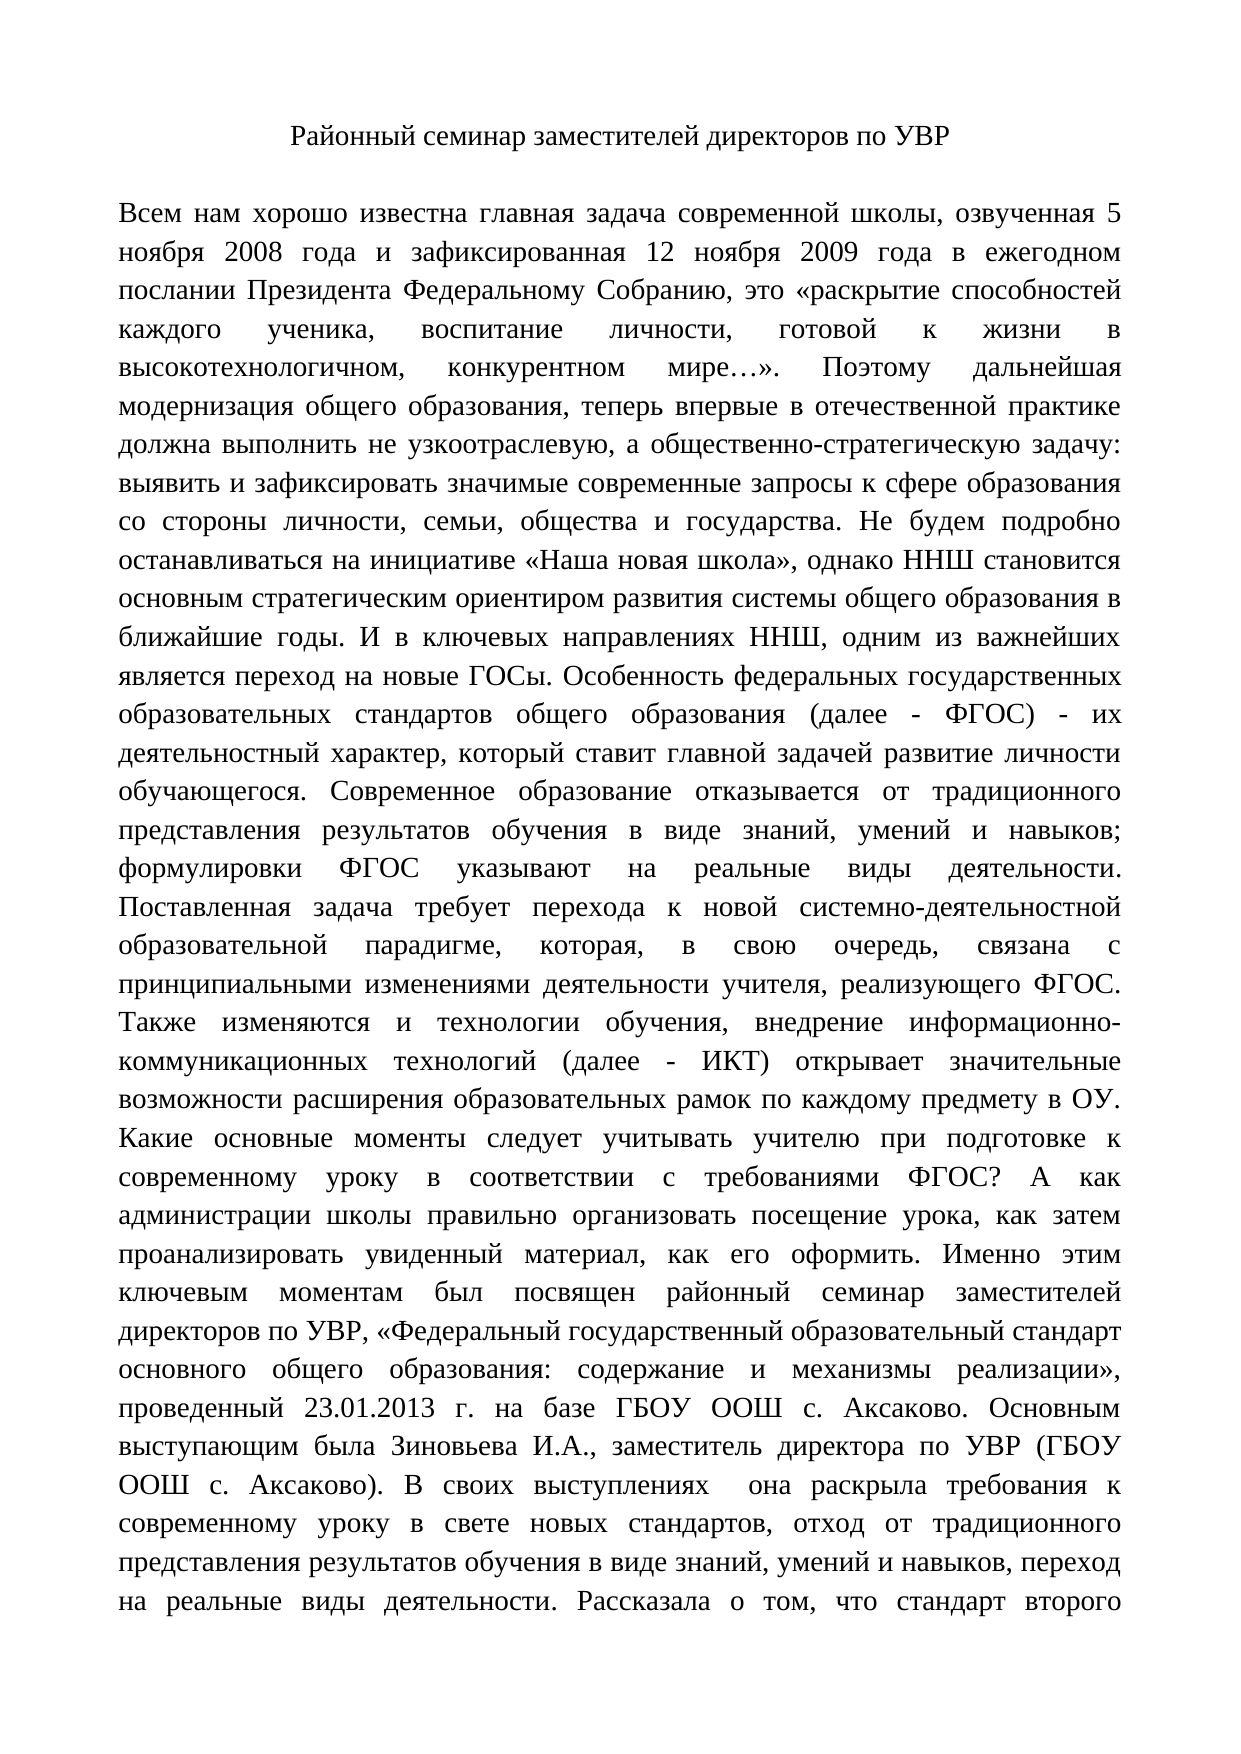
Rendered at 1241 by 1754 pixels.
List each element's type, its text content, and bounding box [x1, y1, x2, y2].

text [118, 195, 1122, 1616]
text Районный семинар заместителей директоров по УВР [118, 118, 1122, 152]
